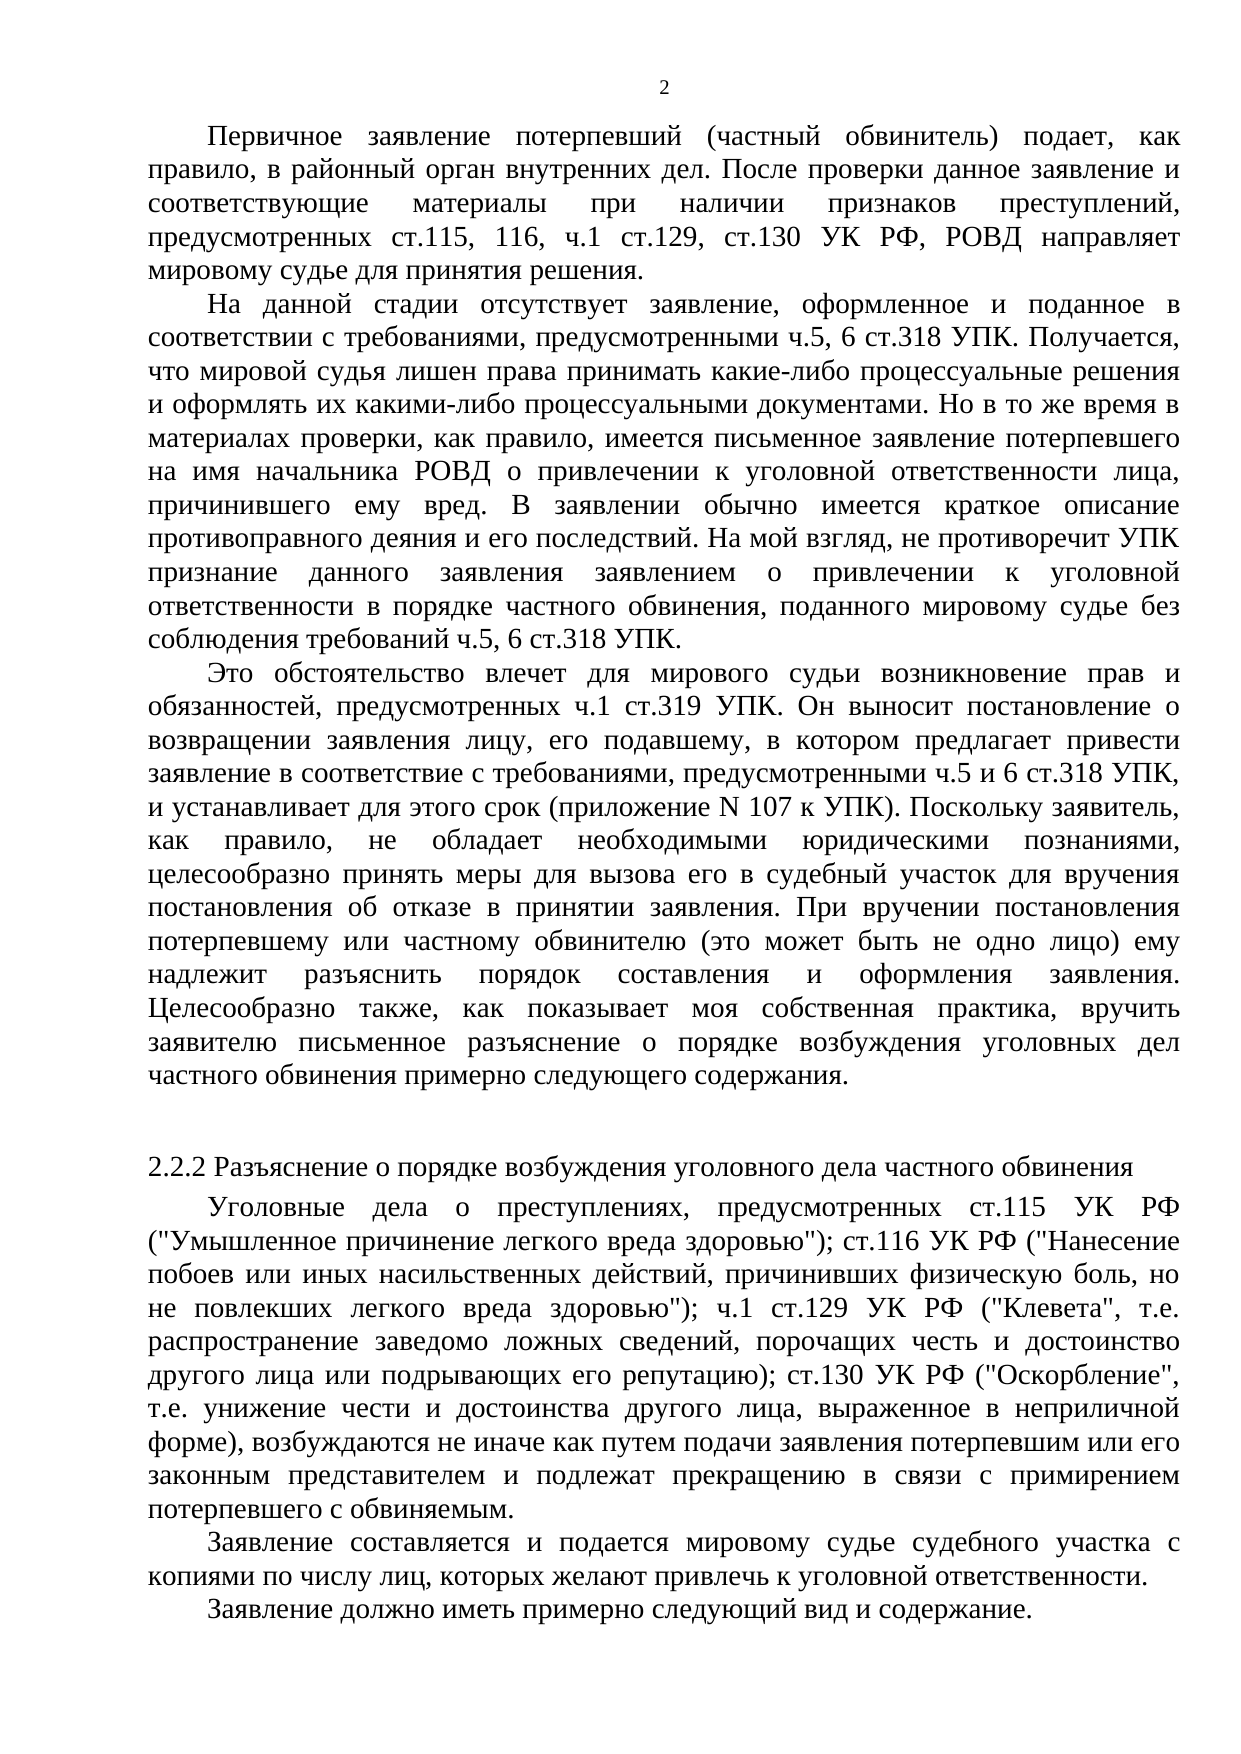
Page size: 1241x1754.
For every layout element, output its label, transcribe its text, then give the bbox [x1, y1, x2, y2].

text Уголовные дела о преступлениях, предусмотренных ст.115 УК РФ ("Умышленное причинение легкого вреда здоровью"); ст.116 УК РФ ("Нанесение побоев или иных насильственных действий, причинивших физическую боль, но не повлекших легкого вреда здоровью"); ч.1 ст.129 УК РФ ("Клевета", т.е. распространение заведомо ложных сведений, порочащих честь и достоинство другого лица или подрывающих его репутацию); ст.130 УК РФ ("Оскорбление", т.е. унижение чести и достоинства другого лица, выраженное в неприличной форме), возбуждаются не иначе как путем подачи заявления потерпевшим или его законным представителем и подлежат прекращению в связи с примирением потерпевшего с обвиняемым. [148, 1189, 1181, 1524]
text Заявление составляется и подается мировому судье судебного участка с копиями по числу лиц, которых желают привлечь к уголовной ответственности. [148, 1524, 1181, 1592]
subtitle 2.2.2 Разъяснение о порядке возбуждения уголовного дела частного обвинения [148, 1149, 1181, 1183]
text Это обстоятельство влечет для мирового судьи возникновение прав и обязанностей, предусмотренных ч.1 ст.319 УПК. Он выносит постановление о возвращении заявления лицу, его подавшему, в котором предлагает привести заявление в соответствие с требованиями, предусмотренными ч.5 и 6 ст.318 УПК, и устанавливает для этого срок (приложение N 107 к УПК). Поскольку заявитель, как правило, не обладает необходимыми юридическими познаниями, целесообразно принять меры для вызова его в судебный участок для вручения постановления об отказе в принятии заявления. При вручении постановления потерпевшему или частному обвинителю (это может быть не одно лицо) ему надлежит разъяснить порядок составления и оформления заявления. Целесообразно также, как показывает моя собственная практика, вручить заявителю письменное разъяснение о порядке возбуждения уголовных дел частного обвинения примерно следующего содержания. [148, 655, 1181, 1091]
text На данной стадии отсутствует заявление, оформленное и поданное в соответствии с требованиями, предусмотренными ч.5, 6 ст.318 УПК. Получается, что мировой судья лишен права принимать какие-либо процессуальные решения и оформлять их какими-либо процессуальными документами. Но в то же время в материалах проверки, как правило, имеется письменное заявление потерпевшего на имя начальника РОВД о привлечении к уголовной ответственности лица, причинившего ему вред. В заявлении обычно имеется краткое описание противоправного деяния и его последствий. На мой взгляд, не противоречит УПК признание данного заявления заявлением о привлечении к уголовной ответственности в порядке частного обвинения, поданного мировому судье без соблюдения требований ч.5, 6 ст.318 УПК. [148, 286, 1181, 655]
text Заявление должно иметь примерно следующий вид и содержание. [148, 1592, 1181, 1625]
text Первичное заявление потерпевший (частный обвинитель) подает, как правило, в районный орган внутренних дел. После проверки данное заявление и соответствующие материалы при наличии признаков преступлений, предусмотренных ст.115, 116, ч.1 ст.129, ст.130 УК РФ, РОВД направляет мировому судье для принятия решения. [148, 118, 1181, 286]
